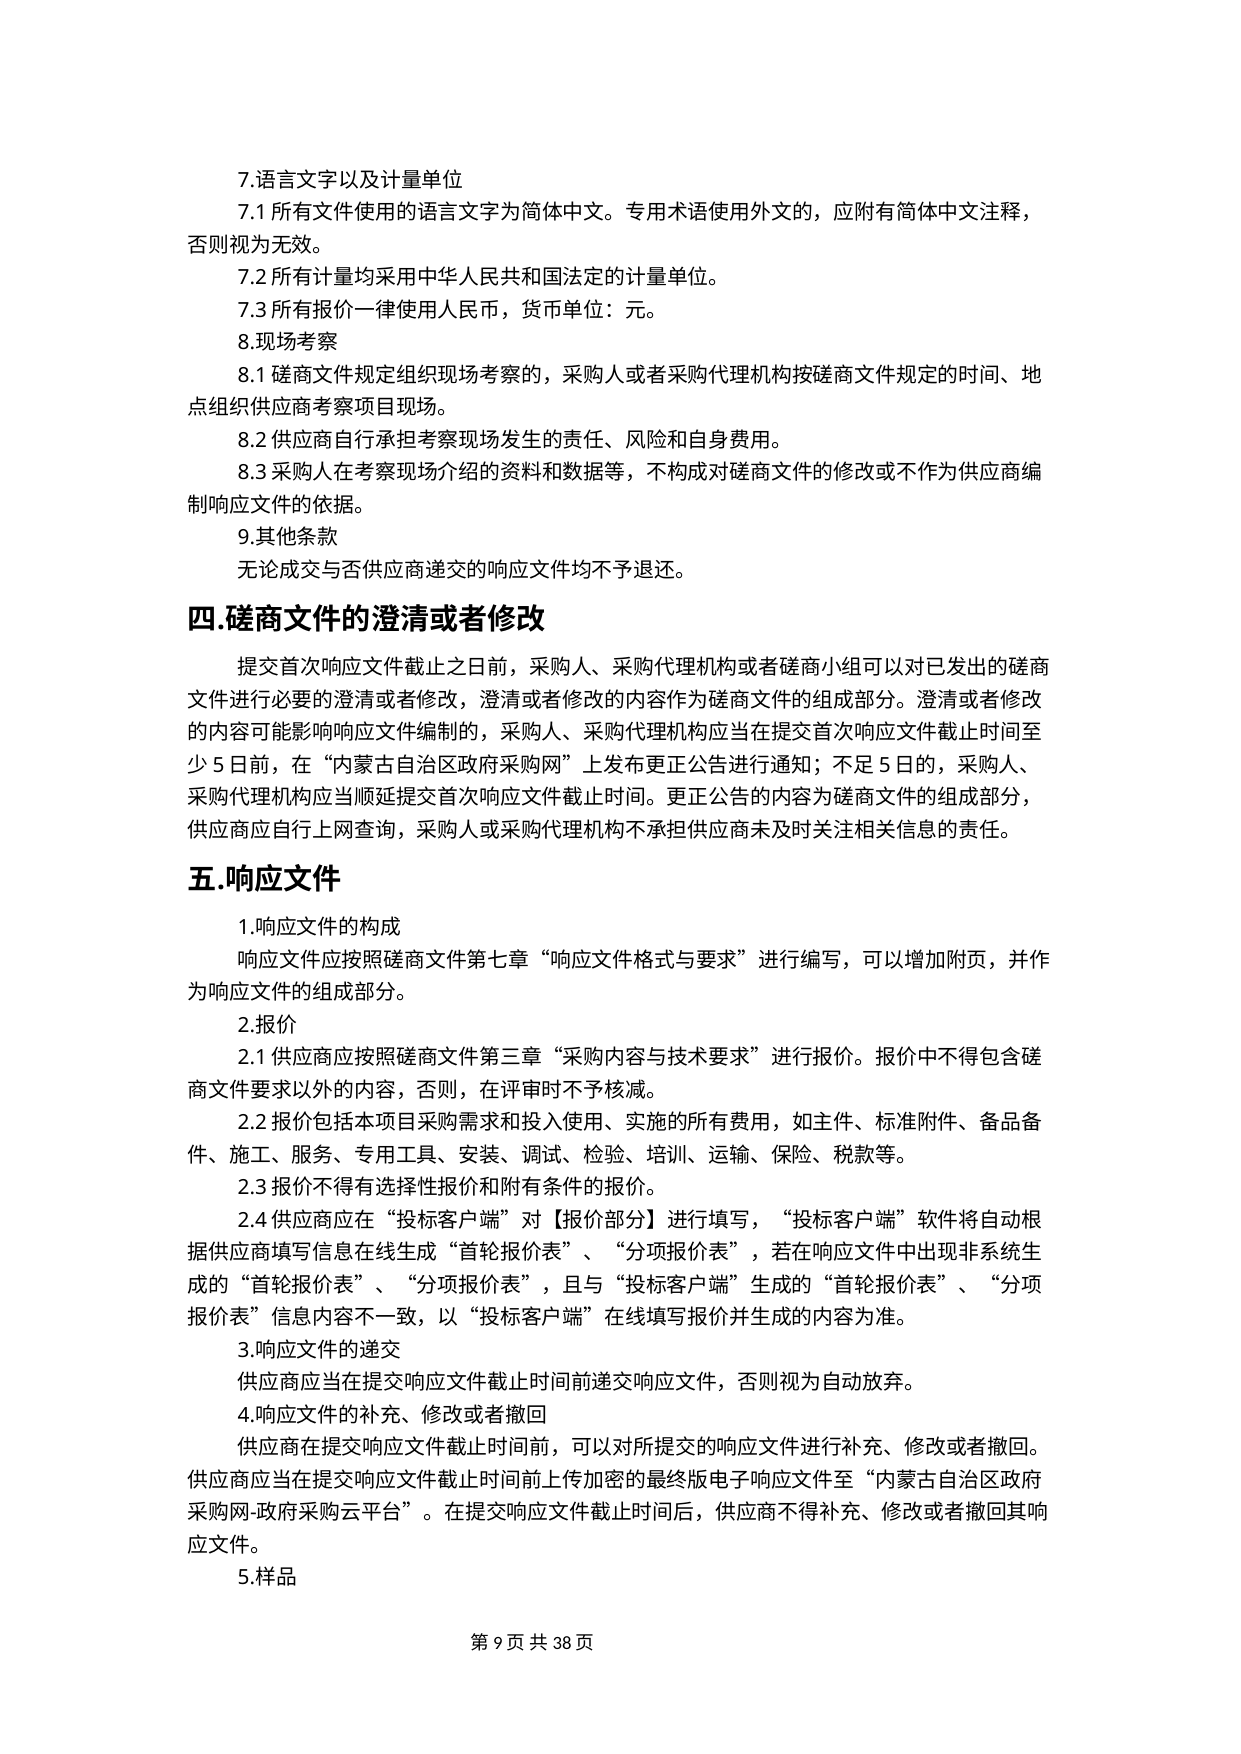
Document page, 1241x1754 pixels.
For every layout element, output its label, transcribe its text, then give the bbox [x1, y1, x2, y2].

text 2.2报价包括本项目采购需求和投入使用、实施的所有费用，如主件、标准附件、备品备件、施工、服务、专用工具、安装、调试、检验、培训、运输、保险、税款等。 [187, 1104, 1053, 1169]
text 提交首次响应文件截止之日前，采购人、采购代理机构或者磋商小组可以对已发出的磋商文件进行必要的澄清或者修改，澄清或者修改的内容作为磋商文件的组成部分。澄清或者修改的内容可能影响响应文件编制的，采购人、采购代理机构应当在提交首次响应文件截止时间至少5日前，在“内蒙古自治区政府采购网”上发布更正公告进行通知；不足5日的，采购人、采购代理机构应当顺延提交首次响应文件截止时间。更正公告的内容为磋商文件的组成部分，供应商应自行上网查询，采购人或采购代理机构不承担供应商未及时关注相关信息的责任。 [187, 649, 1053, 844]
text 4.响应文件的补充、修改或者撤回 [187, 1397, 1053, 1429]
text 1.响应文件的构成 [187, 909, 1053, 942]
text 供应商应当在提交响应文件截止时间前递交响应文件，否则视为自动放弃。 [187, 1364, 1053, 1397]
text 8.3采购人在考察现场介绍的资料和数据等，不构成对磋商文件的修改或不作为供应商编制响应文件的依据。 [187, 454, 1053, 519]
text 8.2供应商自行承担考察现场发生的责任、风险和自身费用。 [187, 422, 1053, 454]
text 四.磋商文件的澄清或者修改 [187, 584, 1053, 649]
text 7.语言文字以及计量单位 [187, 162, 1053, 194]
text 响应文件应按照磋商文件第七章“响应文件格式与要求”进行编写，可以增加附页，并作为响应文件的组成部分。 [187, 942, 1053, 1007]
text 无论成交与否供应商递交的响应文件均不予退还。 [187, 552, 1053, 584]
text 8.现场考察 [187, 324, 1053, 357]
text 供应商在提交响应文件截止时间前，可以对所提交的响应文件进行补充、修改或者撤回。供应商应当在提交响应文件截止时间前上传加密的最终版电子响应文件至“内蒙古自治区政府采购网-政府采购云平台”。在提交响应文件截止时间后，供应商不得补充、修改或者撤回其响应文件。 [187, 1429, 1053, 1559]
text 5.样品 [187, 1559, 1053, 1592]
text 3.响应文件的递交 [187, 1332, 1053, 1364]
text 7.3所有报价一律使用人民币，货币单位：元。 [187, 292, 1053, 324]
text 五.响应文件 [187, 844, 1053, 909]
text 2.1供应商应按照磋商文件第三章“采购内容与技术要求”进行报价。报价中不得包含磋商文件要求以外的内容，否则，在评审时不予核减。 [187, 1039, 1053, 1104]
text 2.3报价不得有选择性报价和附有条件的报价。 [187, 1169, 1053, 1202]
text 2.4供应商应在“投标客户端”对【报价部分】进行填写，“投标客户端”软件将自动根据供应商填写信息在线生成“首轮报价表”、“分项报价表”，若在响应文件中出现非系统生成的“首轮报价表”、“分项报价表”，且与“投标客户端”生成的“首轮报价表”、“分项报价表”信息内容不一致，以“投标客户端”在线填写报价并生成的内容为准。 [187, 1202, 1053, 1332]
text 7.2所有计量均采用中华人民共和国法定的计量单位。 [187, 259, 1053, 292]
text 8.1磋商文件规定组织现场考察的，采购人或者采购代理机构按磋商文件规定的时间、地点组织供应商考察项目现场。 [187, 357, 1053, 422]
text 7.1所有文件使用的语言文字为简体中文。专用术语使用外文的，应附有简体中文注释，否则视为无效。 [187, 194, 1053, 259]
text 9.其他条款 [187, 519, 1053, 552]
text 2.报价 [187, 1007, 1053, 1039]
